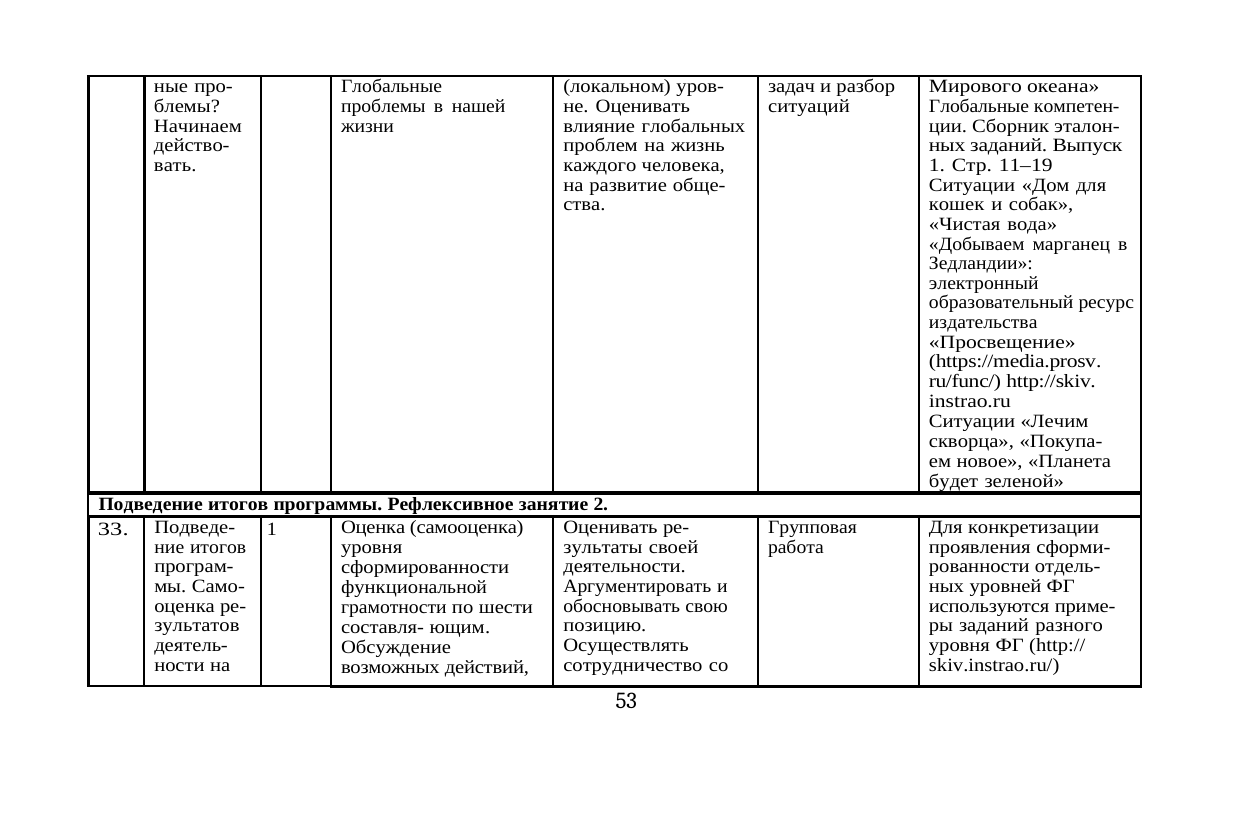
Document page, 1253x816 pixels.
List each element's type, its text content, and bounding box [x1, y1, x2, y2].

table_header [262, 77, 330, 491]
table_header ные про- блемы? Начинаем действо- вать. [146, 77, 260, 491]
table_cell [920, 518, 1140, 685]
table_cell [554, 518, 757, 685]
table_cell Подведение итогов программы. Рефлексивное занятие 2. [89, 495, 1140, 515]
table_cell Групповая работа [759, 518, 918, 685]
table_header (локальном) уров- не. Оценивать влияние глобальных проблем на жизнь каждого человека, на развитие обще- ства. [554, 77, 757, 491]
table_header Глобальные проблемы в нашей жизни [332, 77, 552, 491]
table_cell 33. [90, 518, 143, 685]
table_header задач и разбор ситуаций [759, 77, 918, 491]
table_header Мирового океана» Глобальные компетен- ции. Сборник эталон- ных заданий. Выпуск 1. Стр. 11–19 Ситуации «Дом для кошек и собак», «Чистая вода» «Добываем марганец в Зедландии»: электронный образовательный ресурс издательства «Просвещение» (https://media.prosv. ru/func/) http://skiv. instrao.ru Ситуации «Лечим скворца», «Покупа- ем новое», «Планета будет зеленой» [920, 77, 1140, 491]
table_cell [332, 518, 552, 685]
table_header [90, 77, 143, 491]
table_cell 1 [262, 518, 330, 685]
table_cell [145, 518, 260, 685]
